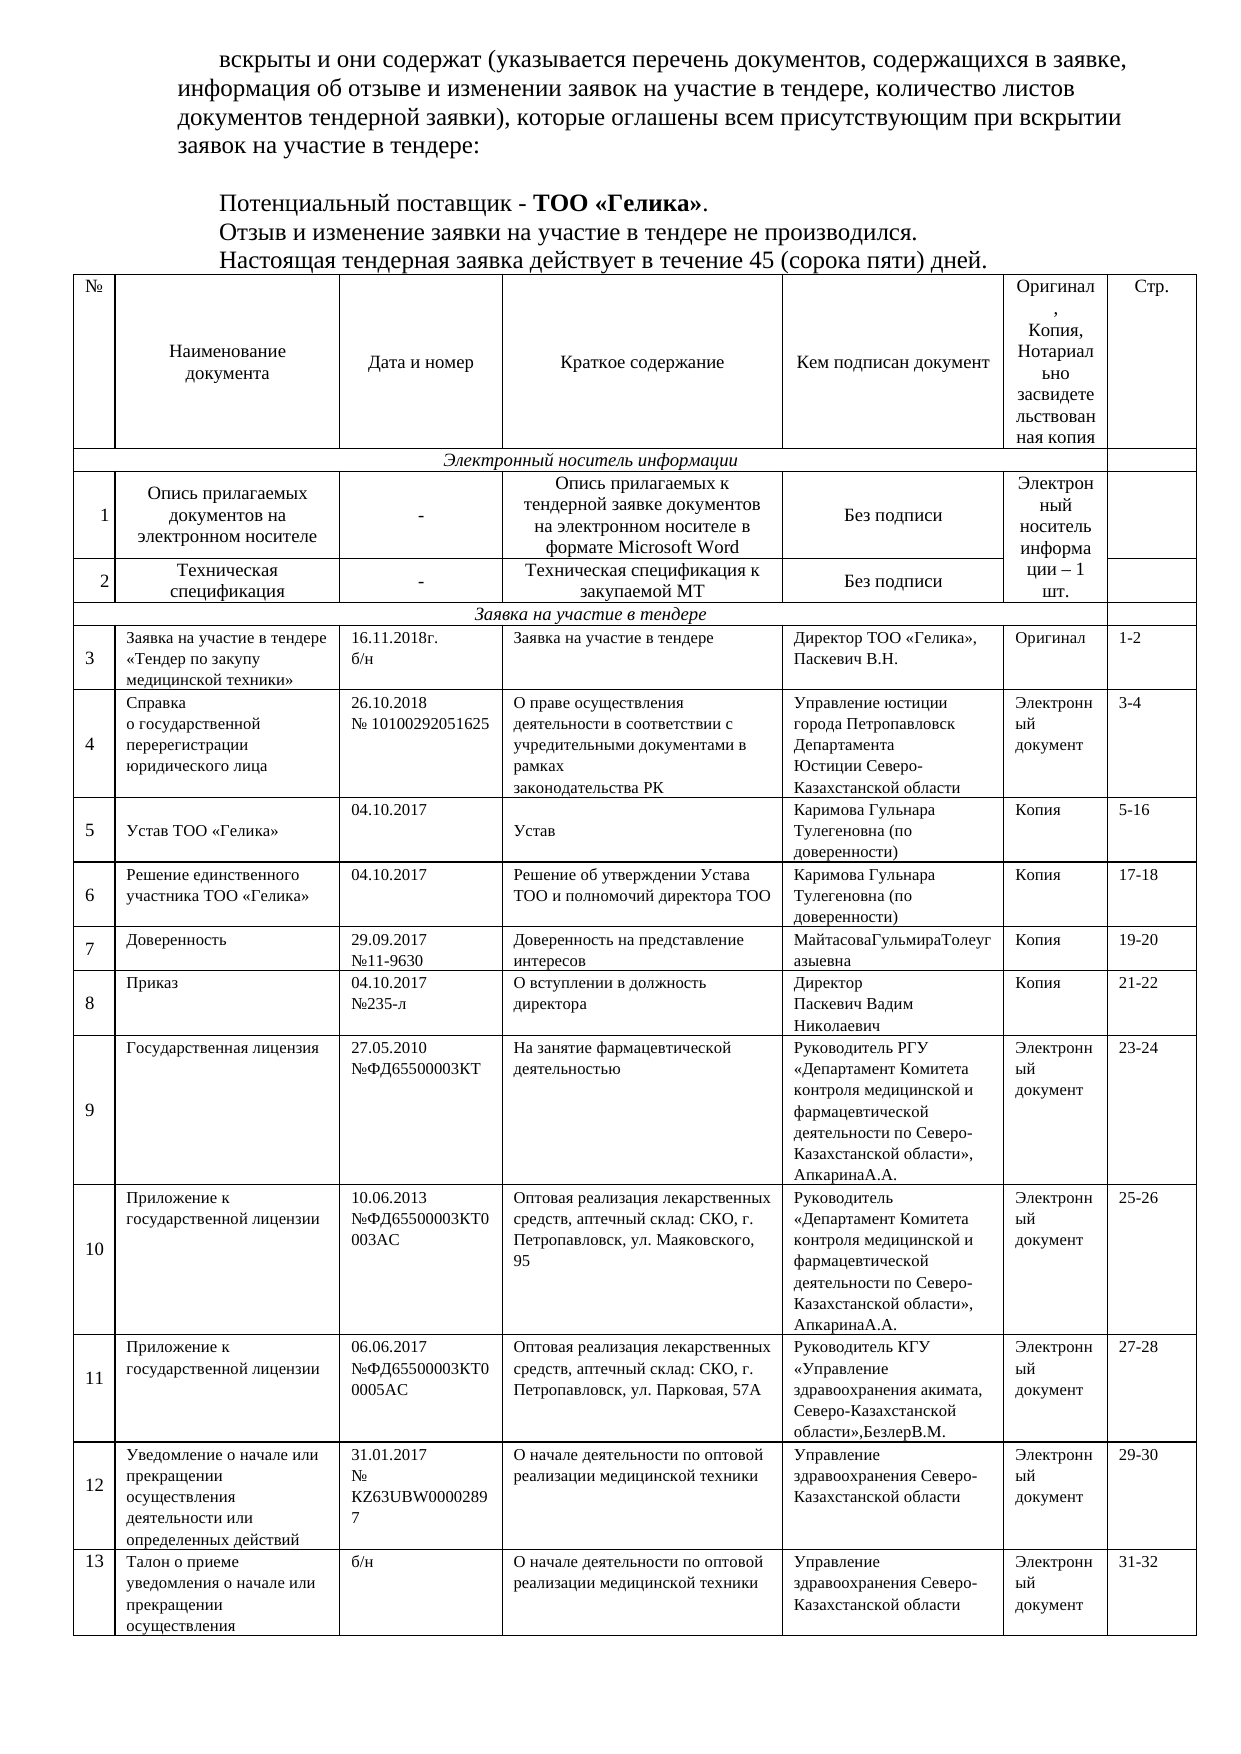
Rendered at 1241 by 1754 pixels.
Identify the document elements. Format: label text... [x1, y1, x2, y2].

table_cell Заявка на участие в тендере [74, 603, 1107, 624]
table_cell [74, 1550, 114, 1635]
table_cell Устав ТОО «Гелика» [116, 798, 339, 861]
table_cell 10.06.2013 №ФД65500003КТ0003АС [340, 1185, 502, 1334]
table_cell Государственная лицензия [116, 1036, 339, 1184]
table_cell Электронный документ [1004, 1185, 1107, 1334]
text Настоящая тендерная заявка действует в течение 45 (сорока пяти) дней. [177, 246, 1181, 274]
table_cell 21-22 [1108, 971, 1196, 1034]
table_cell 04.10.2017 [340, 798, 502, 861]
table_cell [74, 1335, 114, 1441]
table_cell Копия [1004, 863, 1107, 926]
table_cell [783, 1550, 1003, 1635]
table_cell [74, 690, 114, 797]
table_cell [1108, 603, 1196, 624]
table_cell Электронный документ [1004, 690, 1107, 797]
table_cell Управление юстиции города Петропавловск Департамента Юстиции Северо-Казахстанской области [783, 690, 1003, 797]
table_cell 17-18 [1108, 863, 1196, 926]
table_cell О начале деятельности по оптовой реализации медицинской техники [503, 1443, 782, 1549]
table_cell Каримова Гульнара Тулегеновна (по доверенности) [783, 863, 1003, 926]
table_cell - [340, 472, 502, 558]
table_cell 1-2 [1108, 626, 1196, 689]
table_header Стр. [1108, 275, 1196, 448]
table_header Наименование документа [116, 275, 339, 448]
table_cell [503, 1550, 782, 1635]
table_cell Приложение к государственной лицензии [116, 1335, 339, 1441]
table_cell - [340, 559, 502, 602]
table_header Дата и номер [340, 275, 502, 448]
table_cell Электронный носитель информации [74, 449, 1107, 471]
table_cell [1108, 449, 1196, 471]
table_cell Опись прилагаемых к тендерной заявке документов на электронном носителе в формате Microsoft Word [503, 472, 782, 558]
table_cell 5-16 [1108, 798, 1196, 861]
table_cell [74, 1036, 114, 1184]
table_cell [74, 559, 114, 602]
table_cell Копия [1004, 798, 1107, 861]
table_cell Опись прилагаемых документов на электронном носителе [116, 472, 339, 558]
table_cell [74, 927, 114, 970]
text Потенциальный поставщик - ТОО «Гелика». [177, 188, 1181, 217]
table_cell Оптовая реализация лекарственных средств, аптечный склад: СКО, г. Петропавловск, ул. Маяковского, 95 [503, 1185, 782, 1334]
table_header Оригинал, Копия, Нотариально засвидетельствованная копия [1004, 275, 1107, 448]
table_cell Оригинал [1004, 626, 1107, 689]
table_cell 16.11.2018г. б/н [340, 626, 502, 689]
table_cell Справка о государственной перерегистрации юридического лица [116, 690, 339, 797]
table_cell [74, 798, 114, 861]
table_cell Решение единственного участника ТОО «Гелика» [116, 863, 339, 926]
table_cell Доверенность на представление интересов [503, 927, 782, 970]
table_cell 29-30 [1108, 1443, 1196, 1549]
table_cell Директор Паскевич Вадим Николаевич [783, 971, 1003, 1034]
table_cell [116, 1550, 339, 1635]
table_cell [74, 1185, 114, 1334]
table_cell Доверенность [116, 927, 339, 970]
table_cell [74, 1443, 114, 1549]
table_cell Приложение к государственной лицензии [116, 1185, 339, 1334]
table_cell 31.01.2017 №КZ63UBW00002897 [340, 1443, 502, 1549]
table_cell Уведомление о начале или прекращении осуществления деятельности или определенных действий [116, 1443, 339, 1549]
table_cell [74, 863, 114, 926]
table_cell 06.06.2017 №ФД65500003КТ00005АС [340, 1335, 502, 1441]
table_cell Устав [503, 798, 782, 861]
table_cell Заявка на участие в тендере [503, 626, 782, 689]
text вскрыты и они содержат (указывается перечень документов, содержащихся в заявке, информация об отзыве и изменении заявок на участие в тендере, количество листов документов тендерной заявки), которые оглашены всем присутствующим при вскрытии заявок на участие в тендере: [177, 44, 1181, 159]
table_cell МайтасоваГульмираТолеугазыевна [783, 927, 1003, 970]
table_cell Техническая спецификация к закупаемой МТ [503, 559, 782, 602]
table_cell Директор ТОО «Гелика», Паскевич В.Н. [783, 626, 1003, 689]
table_cell Электронный документ [1004, 1335, 1107, 1441]
table_cell 31-32 [1108, 1550, 1196, 1635]
table_cell Руководитель «Департамент Комитета контроля медицинской и фармацевтической деятельности по Северо-Казахстанской области», АпкаринаА.А. [783, 1185, 1003, 1334]
table_cell Без подписи [783, 472, 1003, 558]
table_cell Копия [1004, 927, 1107, 970]
table_cell Решение об утверждении Устава ТОО и полномочий директора ТОО [503, 863, 782, 926]
table_cell Заявка на участие в тендере «Тендер по закупу медицинской техники» [116, 626, 339, 689]
table_cell [1108, 559, 1196, 602]
table_cell 26.10.2018 № 10100292051625 [340, 690, 502, 797]
table_cell Каримова Гульнара Тулегеновна (по доверенности) [783, 798, 1003, 861]
table_cell Копия [1004, 971, 1107, 1034]
table_cell Без подписи [783, 559, 1003, 602]
table_cell Руководитель РГУ «Департамент Комитета контроля медицинской и фармацевтической деятельности по Северо-Казахстанской области», АпкаринаА.А. [783, 1036, 1003, 1184]
table_cell 19-20 [1108, 927, 1196, 970]
table_cell [74, 971, 114, 1034]
table_cell 04.10.2017 №235-л [340, 971, 502, 1034]
table_cell 04.10.2017 [340, 863, 502, 926]
table_cell О вступлении в должность директора [503, 971, 782, 1034]
table_header № [74, 275, 114, 448]
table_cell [1004, 1550, 1107, 1635]
table_cell Управление здравоохранения Северо-Казахстанской области [783, 1443, 1003, 1549]
table_cell 23-24 [1108, 1036, 1196, 1184]
table_cell Техническая спецификация [116, 559, 339, 602]
table_header Краткое содержание [503, 275, 782, 448]
table_cell [74, 472, 114, 558]
table_cell Руководитель КГУ «Управление здравоохранения акимата, Северо-Казахстанской области»,БезлерВ.М. [783, 1335, 1003, 1441]
table_cell 27.05.2010 №ФД65500003КТ [340, 1036, 502, 1184]
table_cell 3-4 [1108, 690, 1196, 797]
table_cell [74, 626, 114, 689]
table_cell Оптовая реализация лекарственных средств, аптечный склад: СКО, г. Петропавловск, ул. Парковая, 57А [503, 1335, 782, 1441]
table_cell О праве осуществления деятельности в соответствии с учредительными документами в рамках законодательства РК [503, 690, 782, 797]
text Отзыв и изменение заявки на участие в тендере не производился. [177, 217, 1181, 246]
table_cell 25-26 [1108, 1185, 1196, 1334]
table_cell [1108, 472, 1196, 558]
table_cell Приказ [116, 971, 339, 1034]
table_cell Электронный документ [1004, 1443, 1107, 1549]
table_cell 29.09.2017 №11-9630 [340, 927, 502, 970]
table_cell Электронный документ [1004, 1036, 1107, 1184]
table_header Кем подписан документ [783, 275, 1003, 448]
table_cell На занятие фармацевтической деятельностью [503, 1036, 782, 1184]
table_cell б/н [340, 1550, 502, 1635]
table_cell Электронный носитель информации – 1 шт. [1004, 472, 1107, 602]
table_cell 27-28 [1108, 1335, 1196, 1441]
